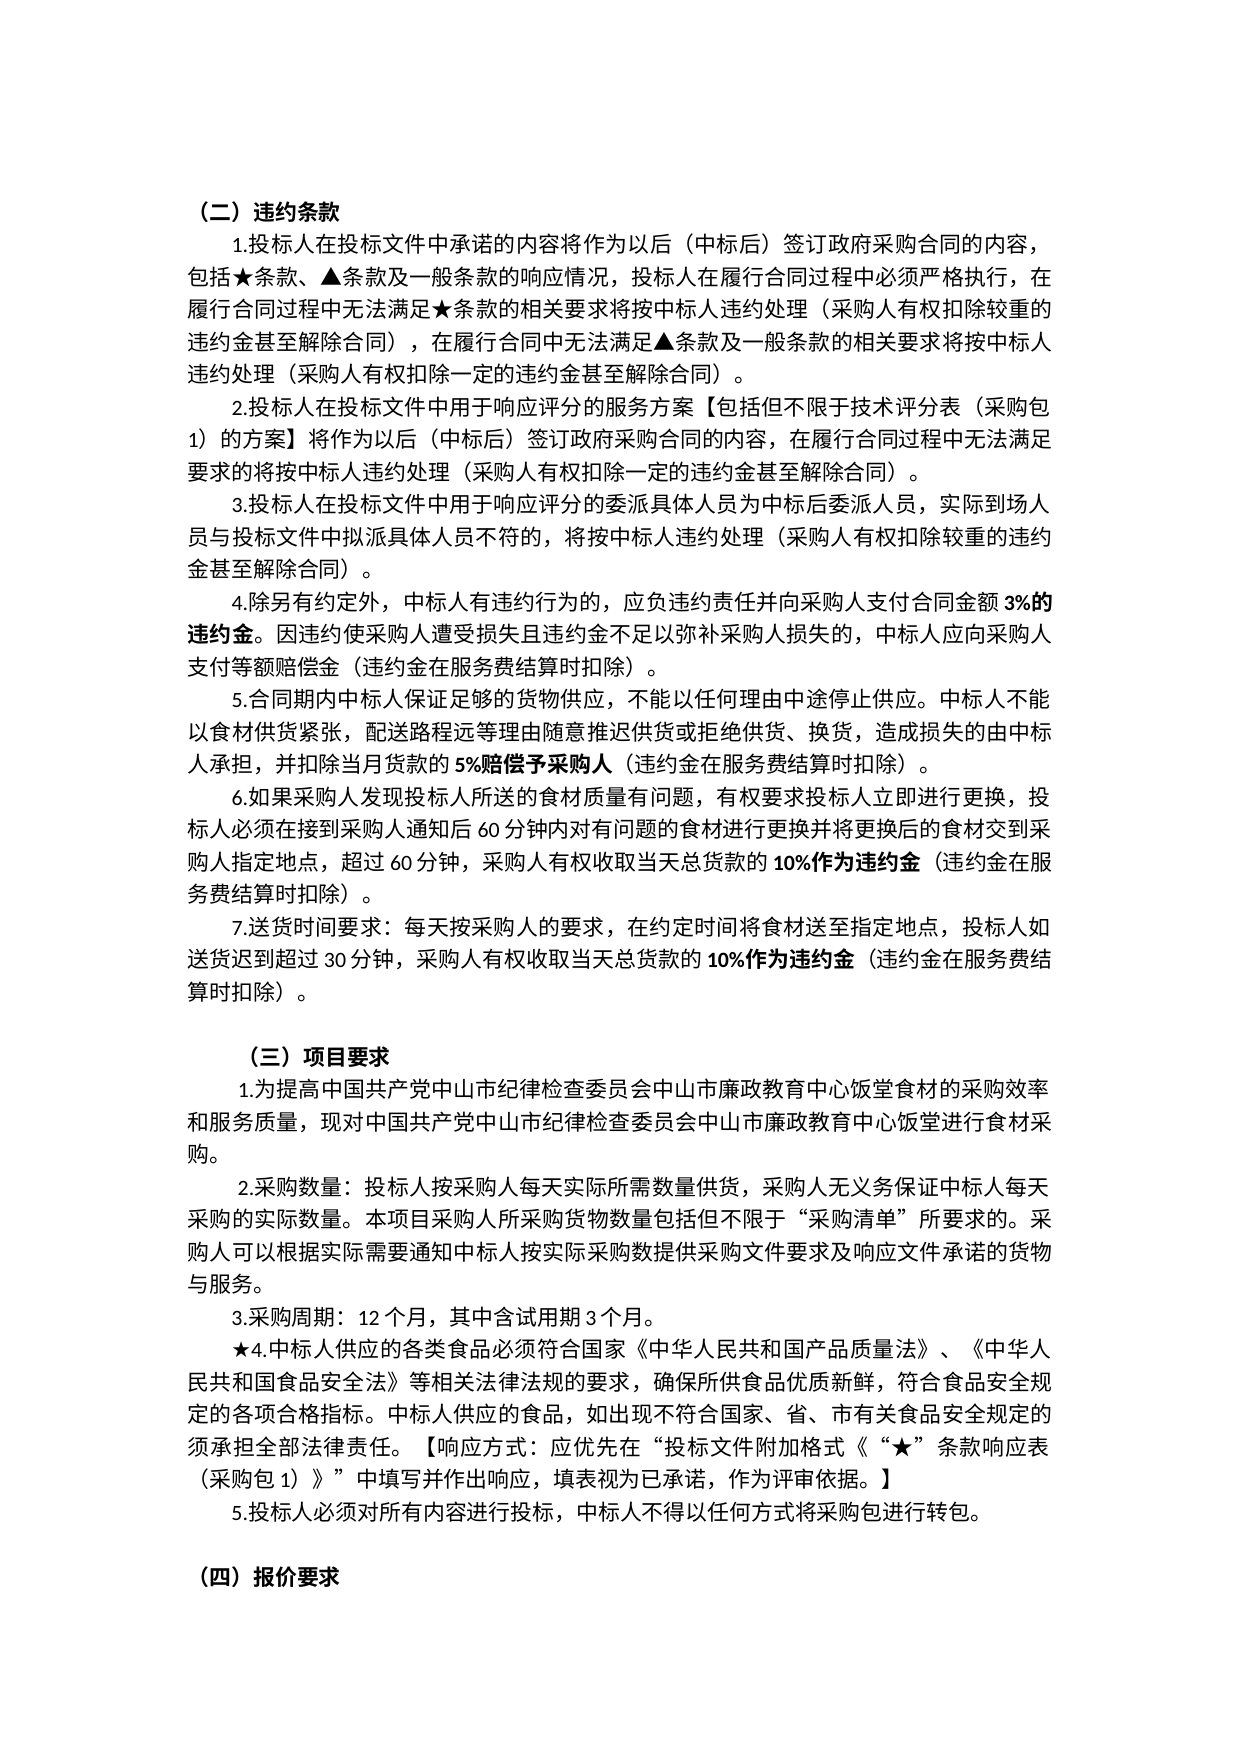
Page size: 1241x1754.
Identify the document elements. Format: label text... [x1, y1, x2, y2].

text 3.采购周期：12个月，其中含试用期3个月。 [187, 1299, 1053, 1332]
text 4.除另有约定外，中标人有违约行为的，应负违约责任并向采购人支付合同金额3%的违约金。因违约使采购人遭受损失且违约金不足以弥补采购人损失的，中标人应向采购人支付等额赔偿金（违约金在服务费结算时扣除）。 [187, 584, 1053, 682]
text 1.投标人在投标文件中承诺的内容将作为以后（中标后）签订政府采购合同的内容，包括★条款、▲条款及一般条款的响应情况，投标人在履行合同过程中必须严格执行，在履行合同过程中无法满足★条款的相关要求将按中标人违约处理（采购人有权扣除较重的违约金甚至解除合同），在履行合同中无法满足▲条款及一般条款的相关要求将按中标人违约处理（采购人有权扣除一定的违约金甚至解除合同）。 [187, 227, 1053, 389]
text 6.如果采购人发现投标人所送的食材质量有问题，有权要求投标人立即进行更换，投标人必须在接到采购人通知后60分钟内对有问题的食材进行更换并将更换后的食材交到采购人指定地点，超过60分钟，采购人有权收取当天总货款的10%作为违约金（违约金在服务费结算时扣除）。 [187, 779, 1053, 909]
text 1.为提高中国共产党中山市纪律检查委员会中山市廉政教育中心饭堂食材的采购效率和服务质量，现对中国共产党中山市纪律检查委员会中山市廉政教育中心饭堂进行食材采购。 [187, 1072, 1053, 1169]
text 3.投标人在投标文件中用于响应评分的委派具体人员为中标后委派人员，实际到场人员与投标文件中拟派具体人员不符的，将按中标人违约处理（采购人有权扣除较重的违约金甚至解除合同）。 [187, 487, 1053, 584]
text 2.采购数量：投标人按采购人每天实际所需数量供货，采购人无义务保证中标人每天采购的实际数量。本项目采购人所采购货物数量包括但不限于“采购清单”所要求的。采购人可以根据实际需要通知中标人按实际采购数提供采购文件要求及响应文件承诺的货物与服务。 [187, 1169, 1053, 1299]
text （三）项目要求 [187, 1039, 1053, 1072]
text 5.合同期内中标人保证足够的货物供应，不能以任何理由中途停止供应。中标人不能以食材供货紧张，配送路程远等理由随意推迟供货或拒绝供货、换货，造成损失的由中标人承担，并扣除当月货款的5%赔偿予采购人（违约金在服务费结算时扣除）。 [187, 682, 1053, 779]
text 2.投标人在投标文件中用于响应评分的服务方案【包括但不限于技术评分表（采购包1）的方案】将作为以后（中标后）签订政府采购合同的内容，在履行合同过程中无法满足要求的将按中标人违约处理（采购人有权扣除一定的违约金甚至解除合同）。 [187, 389, 1053, 487]
text ★4.中标人供应的各类食品必须符合国家《中华人民共和国产品质量法》、《中华人民共和国食品安全法》等相关法律法规的要求，确保所供食品优质新鲜，符合食品安全规定的各项合格指标。中标人供应的食品，如出现不符合国家、省、市有关食品安全规定的，须承担全部法律责任。【响应方式：应优先在“投标文件附加格式《“★”条款响应表（采购包1）》”中填写并作出响应，填表视为已承诺，作为评审依据。】 [187, 1332, 1053, 1494]
text （四）报价要求 [187, 1559, 1053, 1592]
text 7.送货时间要求：每天按采购人的要求，在约定时间将食材送至指定地点，投标人如送货迟到超过30分钟，采购人有权收取当天总货款的10%作为违约金（违约金在服务费结算时扣除）。 [187, 909, 1053, 1007]
text 5.投标人必须对所有内容进行投标，中标人不得以任何方式将采购包进行转包。 [187, 1494, 1053, 1527]
text （二）违约条款 [187, 194, 1053, 227]
